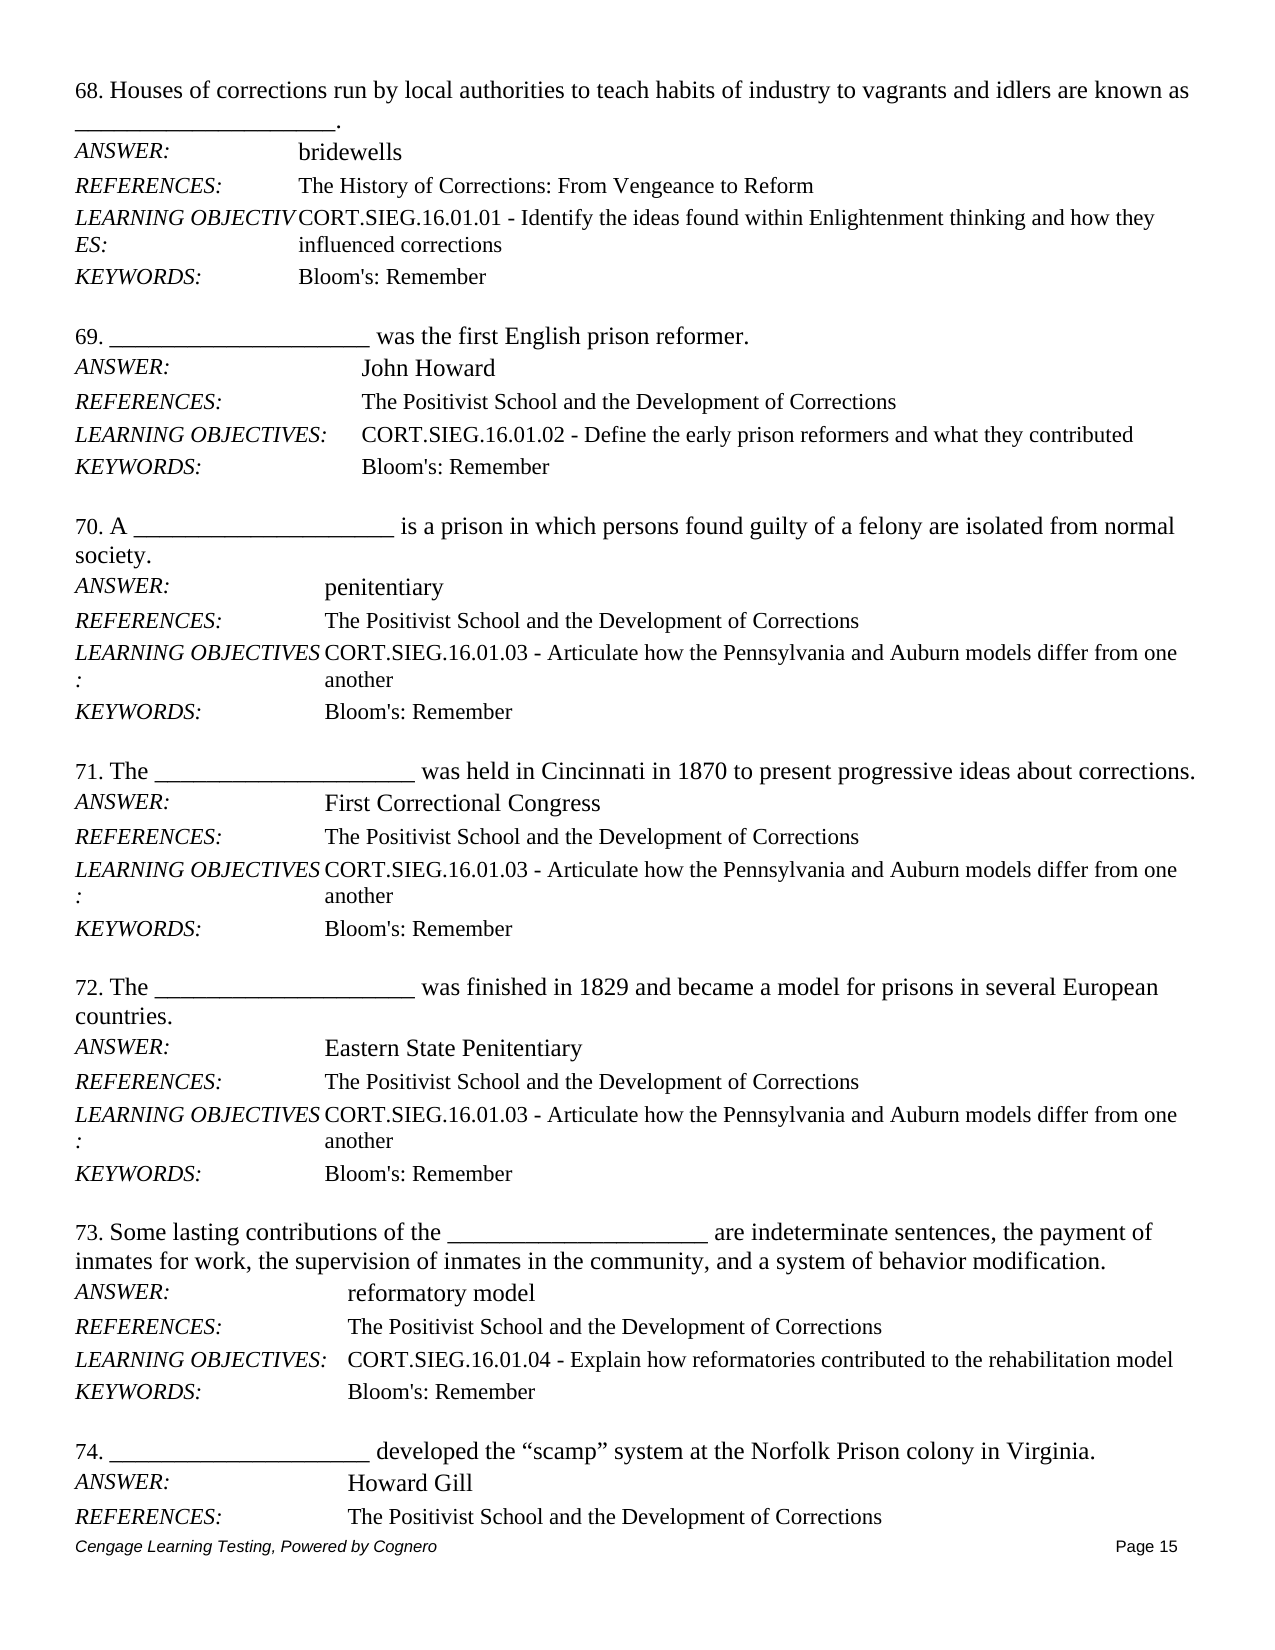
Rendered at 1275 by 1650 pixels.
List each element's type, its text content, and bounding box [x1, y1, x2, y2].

table_header 71. The ____________________ was held in Cincinnati in 1870 to present progressive ideas about corrections. [75, 785, 1200, 944]
table_header 72. The ____________________ was finished in 1829 and became a model for prisons in several European countries. [75, 1030, 1200, 1189]
table_header 69. ____________________ was the first English prison reformer. [75, 350, 1200, 483]
table_header 68. Houses of corrections run by local authorities to teach habits of industry to vagrants and idlers are known as ____________________. [75, 134, 1200, 293]
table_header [75, 1465, 1200, 1532]
table_header 73. Some lasting contributions of the ____________________ are indeterminate sentences, the payment of inmates for work, the supervision of inmates in the community, and a system of behavior modification. [75, 1275, 1200, 1408]
table_header 70. A ____________________ is a prison in which persons found guilty of a felony are isolated from normal society. [75, 569, 1200, 728]
